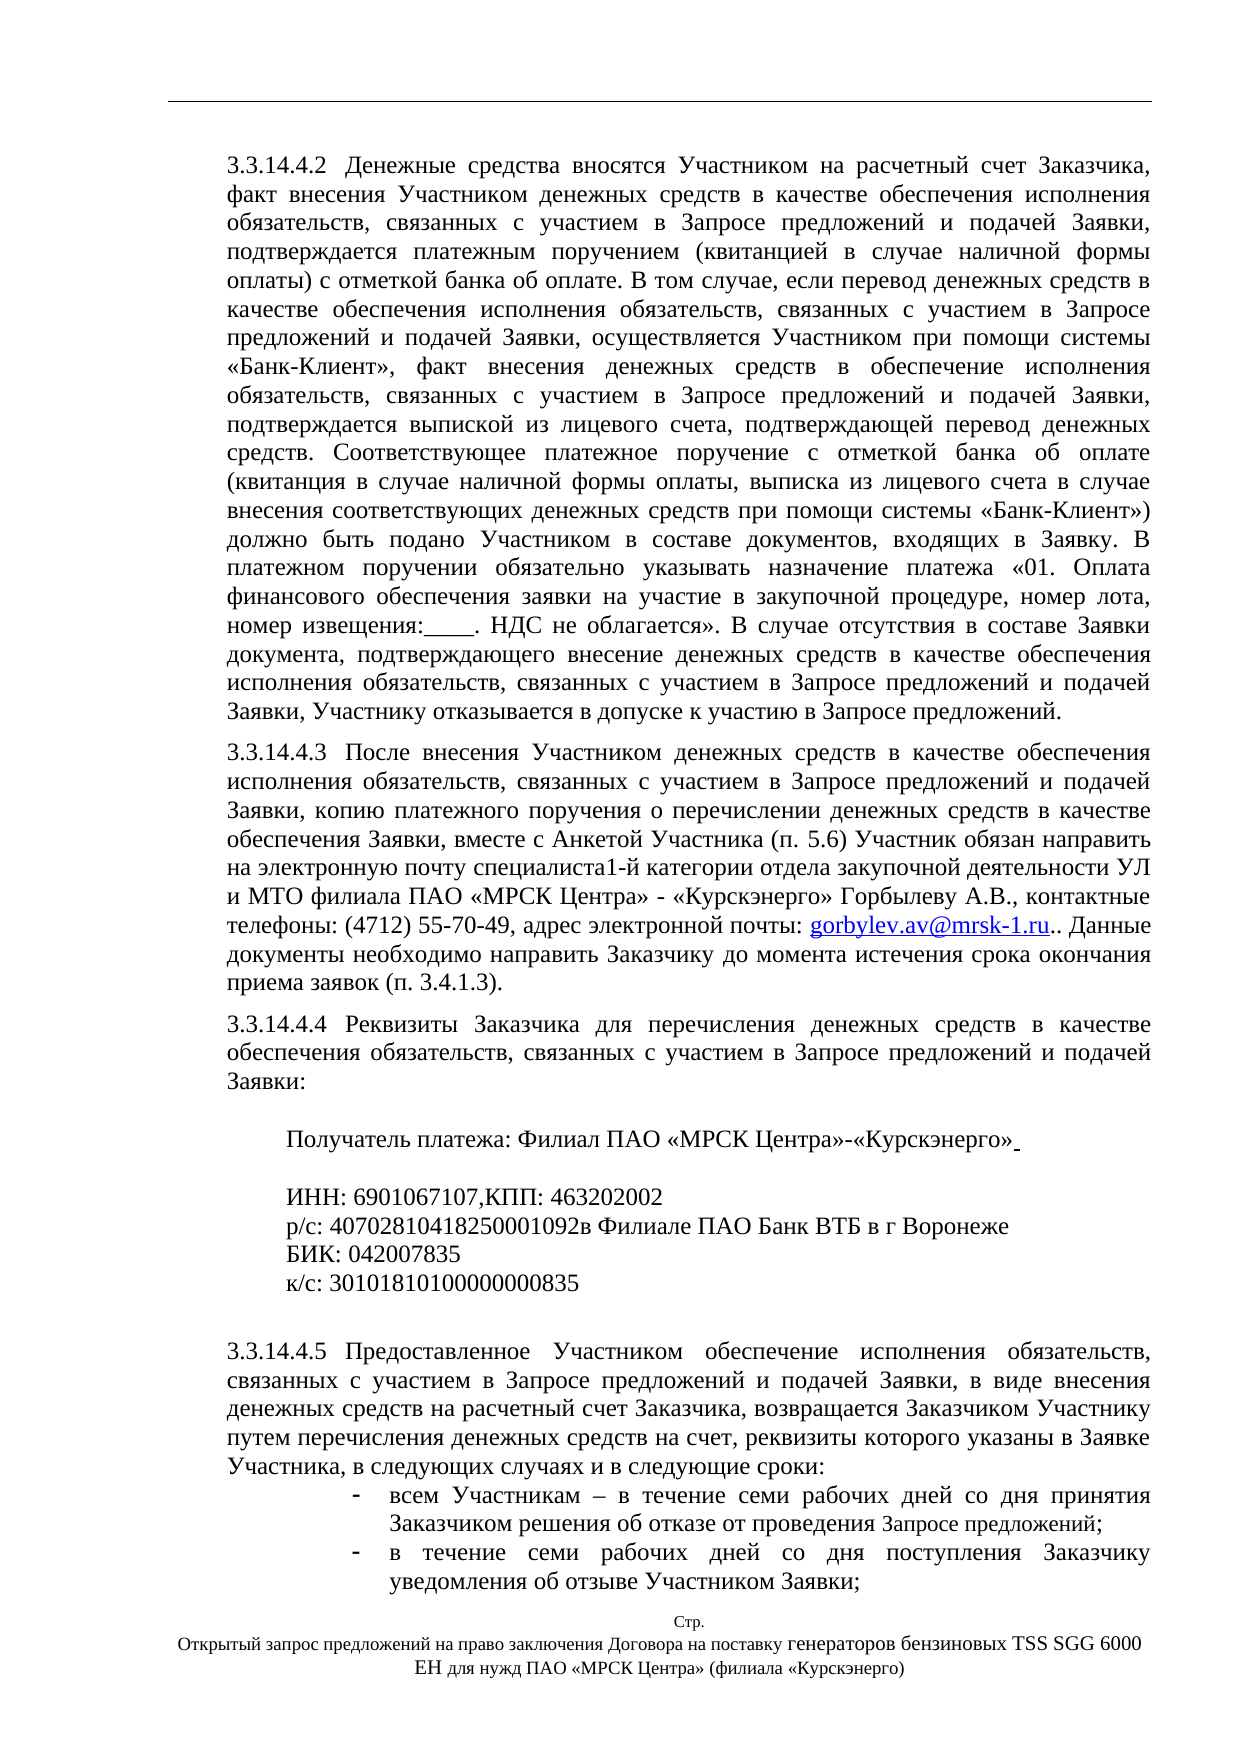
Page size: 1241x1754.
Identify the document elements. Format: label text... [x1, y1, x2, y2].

list к/с: 30101810100000000835 [286, 1268, 1152, 1297]
list Получатель платежа: Филиал ПАО «МРСК Центра»-«Курскэнерго» [286, 1124, 1152, 1153]
list БИК: 042007835 [286, 1239, 1152, 1268]
list Реквизиты Заказчика для перечисления денежных средств в качестве обеспечения обязательств, связанных с участием в Запросе предложений и подачей Заявки: [227, 1009, 1152, 1095]
list в течение семи рабочих дней со дня поступления Заказчику уведомления об отзыве Участником Заявки; [352, 1537, 1152, 1595]
list ИНН: 6901067107,КПП: 463202002 [286, 1182, 1152, 1211]
list р/с: 40702810418250001092в Филиале ПАО Банк ВТБ в г Воронеже [286, 1211, 1152, 1239]
list Денежные средства вносятся Участником на расчетный счет Заказчика, факт внесения Участником денежных средств в качестве обеспечения исполнения обязательств, связанных с участием в Запросе предложений и подачей Заявки, подтверждается платежным поручением (квитанцией в случае наличной формы оплаты) с отметкой банка об оплате. В том случае, если перевод денежных средств в качестве обеспечения исполнения обязательств, связанных с участием в Запросе предложений и подачей Заявки, осуществляется Участником при помощи системы «Банк-Клиент», факт внесения денежных средств в обеспечение исполнения обязательств, связанных с участием в Запросе предложений и подачей Заявки, подтверждается выпиской из лицевого счета, подтверждающей перевод денежных средств. Соответствующее платежное поручение с отметкой банка об оплате (квитанция в случае наличной формы оплаты, выписка из лицевого счета в случае внесения соответствующих денежных средств при помощи системы «Банк-Клиент») должно быть подано Участником в составе документов, входящих в Заявку. В платежном поручении обязательно указывать назначение платежа «01. Оплата финансового обеспечения заявки на участие в закупочной процедуре, номер лота, номер извещения:____. НДС не облагается». В случае отсутствия в составе Заявки документа, подтверждающего внесение денежных средств в качестве обеспечения исполнения обязательств, связанных с участием в Запросе предложений и подачей Заявки, Участнику отказывается в допуске к участию в Запросе предложений. [227, 150, 1152, 725]
list После внесения Участником денежных средств в качестве обеспечения исполнения обязательств, связанных с участием в Запросе предложений и подачей Заявки, копию платежного поручения о перечислении денежных средств в качестве обеспечения Заявки, вместе с Анкетой Участника (п. 5.6) Участник обязан направить на электронную почту специалиста1-й категории отдела закупочной деятельности УЛ и МТО филиала ПАО «МРСК Центра» - «Курскэнерго» Горбылеву А.В., контактные телефоны: (4712) 55-70-49, адрес электронной почты: gorbylev.av@mrsk-1.ru.. Данные документы необходимо направить Заказчику до момента истечения срока окончания приема заявок (п. 3.4.1.3). [227, 737, 1152, 996]
list всем Участникам – в течение семи рабочих дней со дня принятия Заказчиком решения об отказе от проведения Запросе предложений; [352, 1480, 1152, 1537]
list Предоставленное Участником обеспечение исполнения обязательств, связанных с участием в Запросе предложений и подачей Заявки, в виде внесения денежных средств на расчетный счет Заказчика, возвращается Заказчиком Участнику путем перечисления денежных средств на счет, реквизиты которого указаны в Заявке Участника, в следующих случаях и в следующие сроки: [227, 1336, 1152, 1480]
